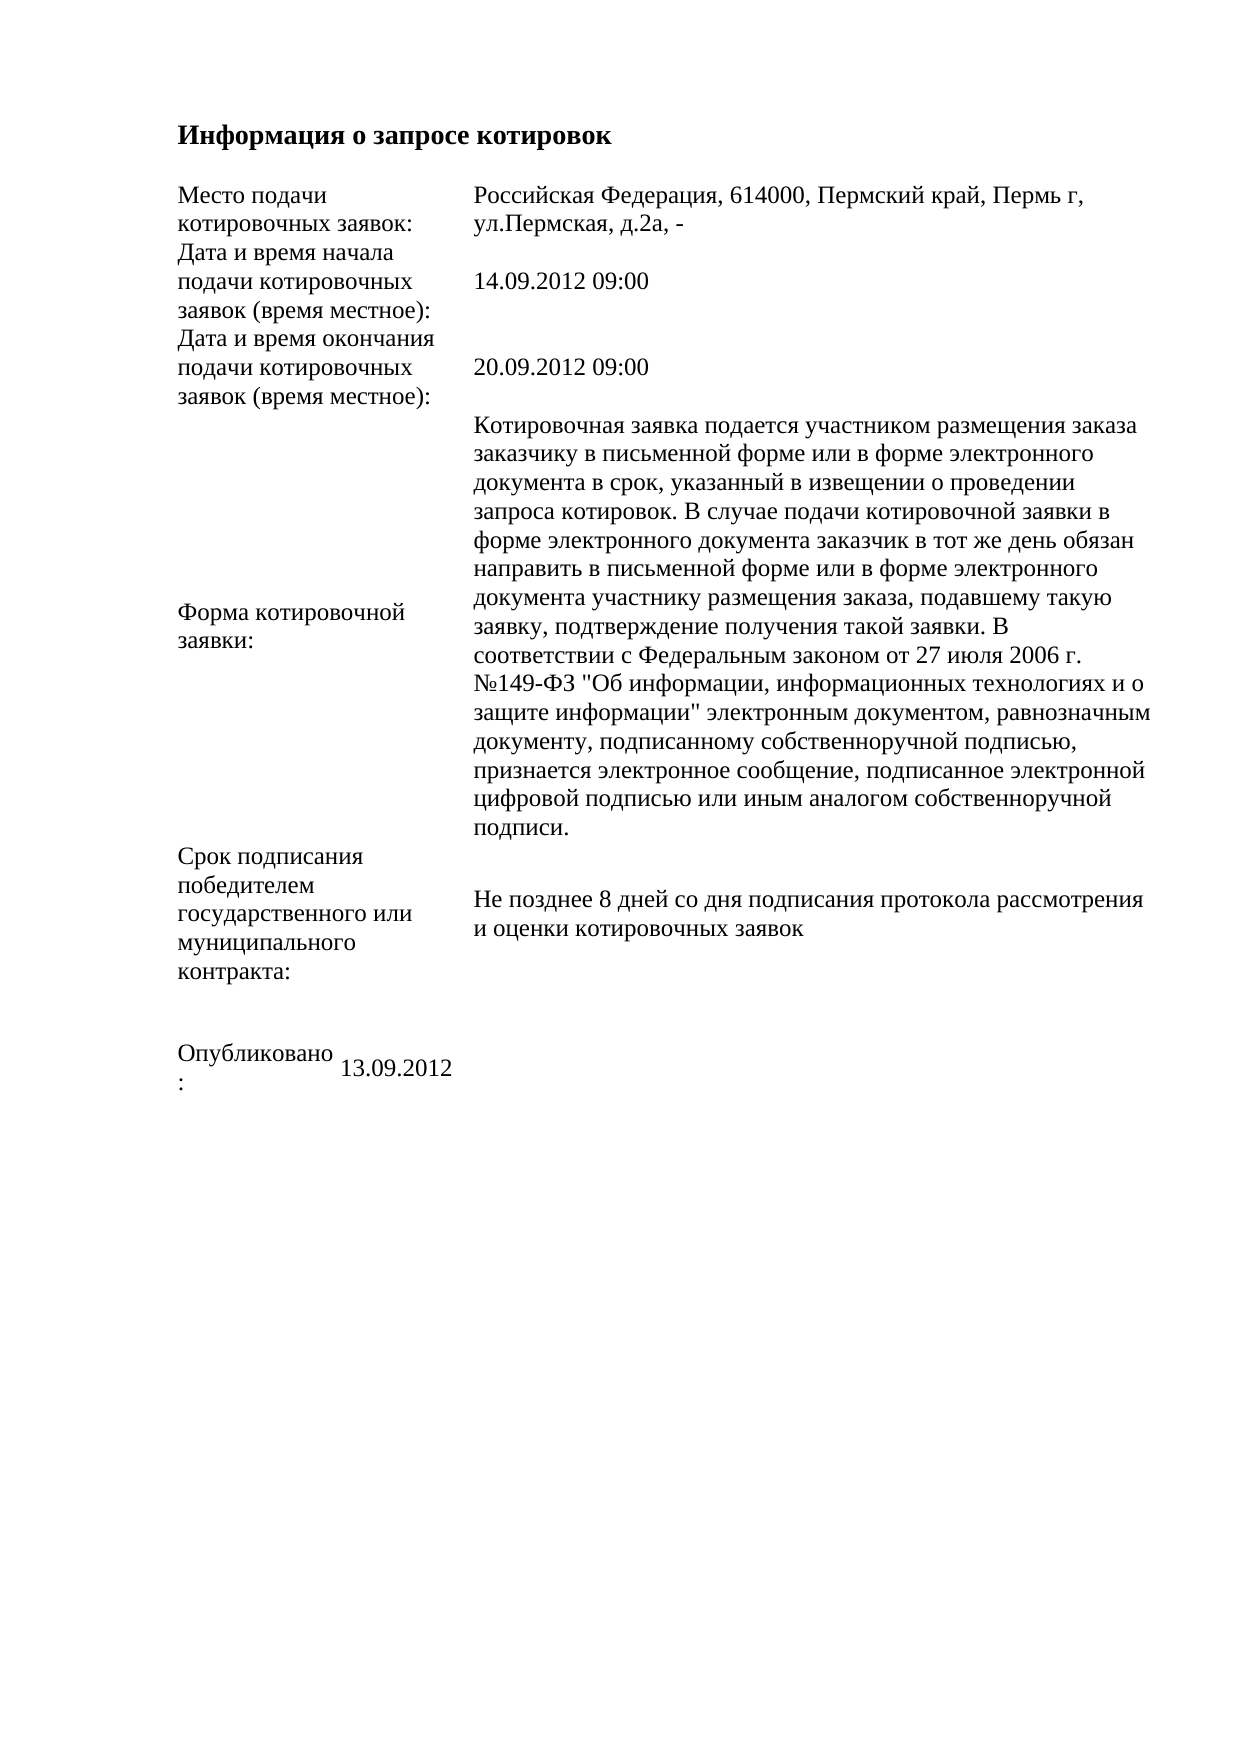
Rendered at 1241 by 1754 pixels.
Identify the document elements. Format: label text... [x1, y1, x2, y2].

table_cell 20.09.2012 09:00 [473, 324, 1152, 410]
table_cell Срок подписания победителем государственного или муниципального контракта: [177, 841, 473, 985]
table_cell 14.09.2012 09:00 [473, 237, 1152, 323]
table_header Опубликовано: [177, 1039, 340, 1096]
table_header 13.09.2012 [340, 1039, 453, 1096]
table_cell Котировочная заявка подается участником размещения заказа заказчику в письменной форме или в форме электронного документа в срок, указанный в извещении о проведении запроса котировок. В случае подачи котировочной заявки в форме электронного документа заказчик в тот же день обязан направить в письменной форме или в форме электронного документа участнику размещения заказа, подавшему такую заявку, подтверждение получения такой заявки. В соответствии с Федеральным законом от 27 июля 2006 г. №149-ФЗ "Об информации, информационных технологиях и о защите информации" электронным документом, равнозначным документу, подписанному собственноручной подписью, признается электронное сообщение, подписанное электронной цифровой подписью или иным аналогом собственноручной подписи. [473, 410, 1152, 841]
table_cell Дата и время окончания подачи котировочных заявок (время местное): [177, 324, 473, 410]
table_cell Форма котировочной заявки: [177, 410, 473, 841]
text Информация о запросе котировок [177, 118, 1152, 151]
table_cell Дата и время начала подачи котировочных заявок (время местное): [177, 237, 473, 323]
table_header Российская Федерация, 614000, Пермский край, Пермь г, ул.Пермская, д.2а, - [473, 180, 1152, 237]
table_cell Не позднее 8 дней со дня подписания протокола рассмотрения и оценки котировочных заявок [473, 841, 1152, 985]
table_header Место подачи котировочных заявок: [177, 180, 473, 237]
